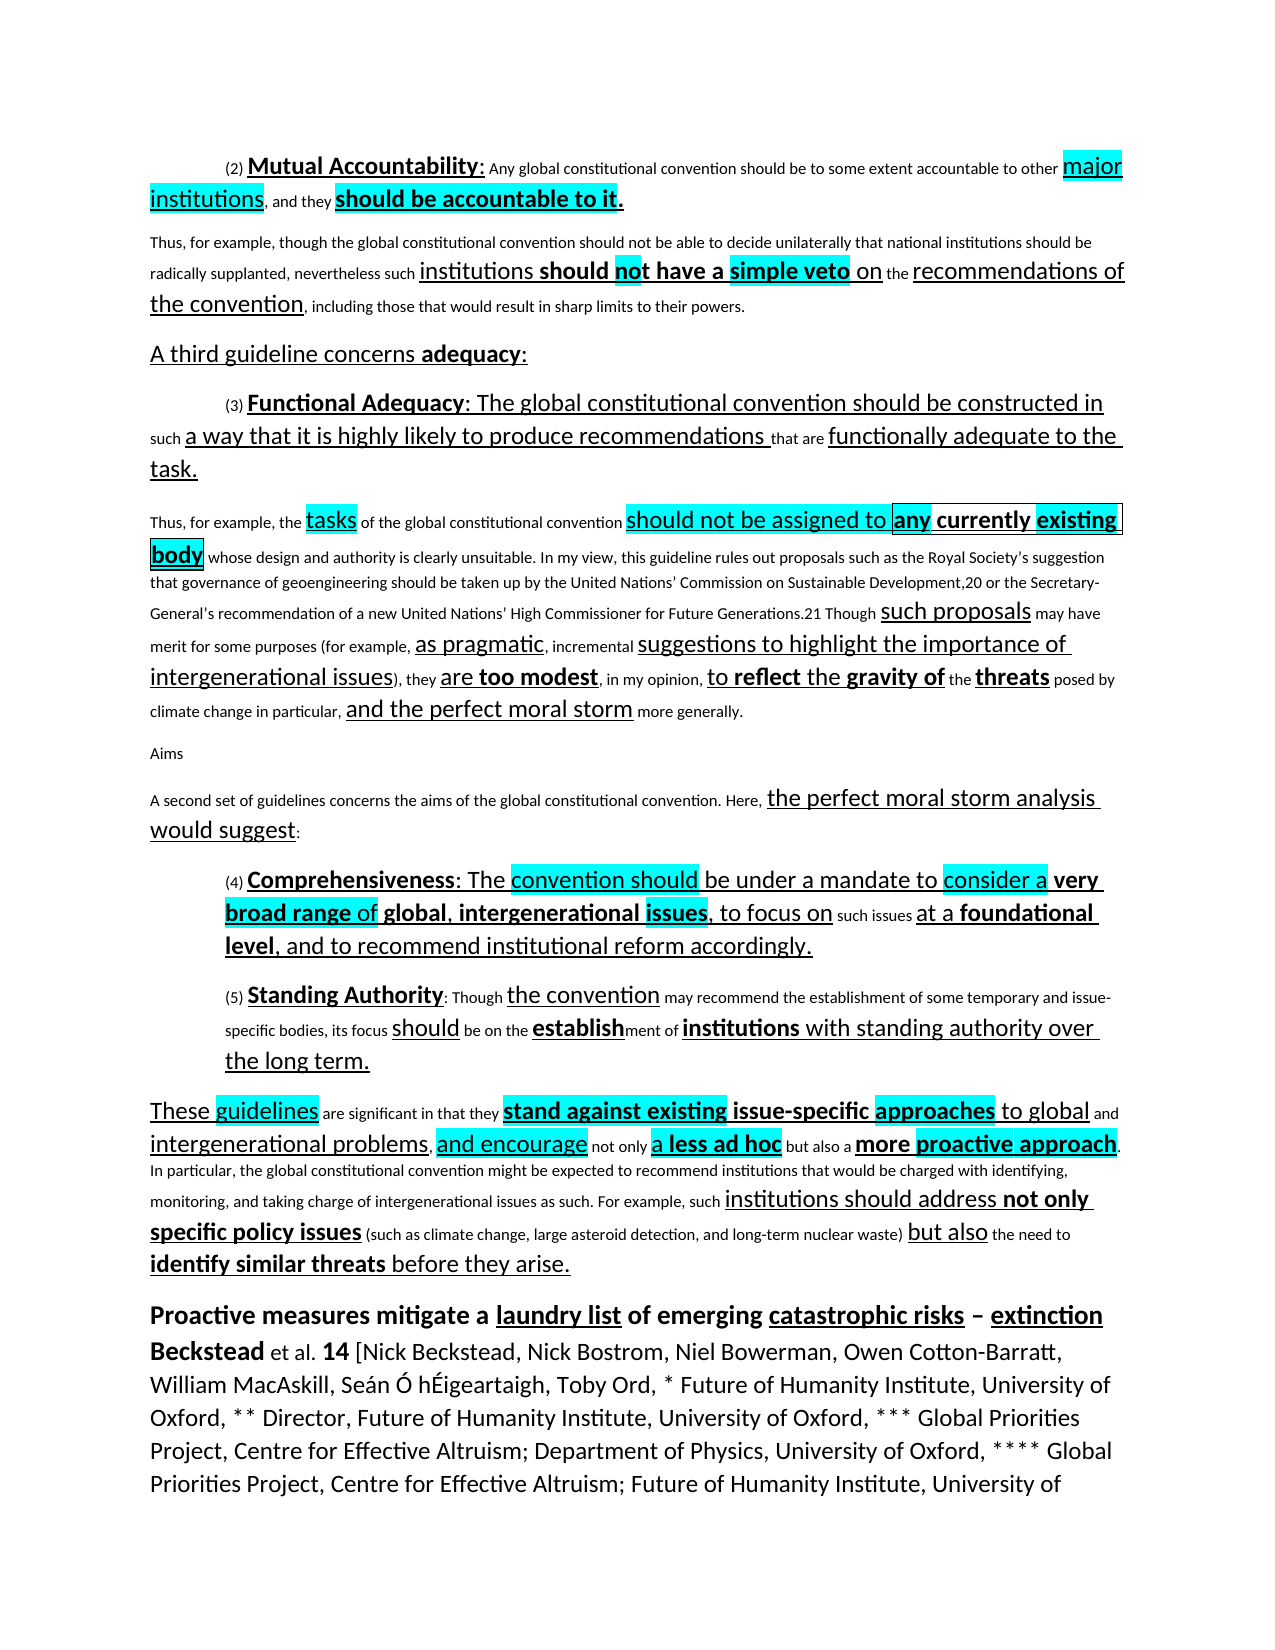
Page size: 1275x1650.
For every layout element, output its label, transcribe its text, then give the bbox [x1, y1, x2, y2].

text A third guideline concerns adequacy: [150, 338, 1125, 368]
subtitle Proactive measures mitigate a laundry list of emerging catastrophic risks – extinction [150, 1298, 1125, 1331]
text Thus, for example, though the global constitutional convention should not be able to decide unilaterally that national institutions should be radically supplanted, nevertheless such institutions should not have a simple veto on the recommendations of the convention, including those that would result in sharp limits to their powers. [150, 232, 1125, 319]
text (4) Comprehensiveness: The convention should be under a mandate to consider a very broad range of global, intergenerational issues, to focus on such issues at a foundational level, and to recommend institutional reform accordingly. [225, 864, 1125, 961]
text Thus, for example, the tasks of the global constitutional convention should not be assigned to any currently existing body whose design and authority is clearly unsuitable. In my view, this guideline rules out proposals such as the Royal Society’s suggestion that governance of geoengineering should be taken up by the United Nations’ Commission on Sustainable Development,20 or the Secretary-General’s recommendation of a new United Nations’ High Commissioner for Future Generations.21 Though such proposals may have merit for some purposes (for example, as pragmatic, incremental suggestions to highlight the importance of intergenerational issues), they are too modest, in my opinion, to reflect the gravity of the threats posed by climate change in particular, and the perfect moral storm more generally. [150, 503, 1125, 724]
text (5) Standing Authority: Though the convention may recommend the establishment of some temporary and issue-specific bodies, its focus should be on the establishment of institutions with standing authority over the long term. [225, 979, 1125, 1076]
text These guidelines are significant in that they stand against existing issue-specific approaches to global and intergenerational problems, and encourage not only a less ad hoc but also a more proactive approach. In particular, the global constitutional convention might be expected to recommend institutions that would be charged with identifying, monitoring, and taking charge of intergenerational issues as such. For example, such institutions should address not only specific policy issues (such as climate change, large asteroid detection, and long-term nuclear waste) but also the need to identify similar threats before they arise. [150, 1095, 1125, 1279]
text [150, 1334, 1125, 1498]
text A second set of guidelines concerns the aims of the global constitutional convention. Here, the perfect moral storm analysis would suggest: [150, 782, 1125, 845]
text (3) Functional Adequacy: The global constitutional convention should be constructed in such a way that it is highly likely to produce recommendations that are functionally adequate to the task. [150, 387, 1125, 484]
text (2) Mutual Accountability: Any global constitutional convention should be to some extent accountable to other major institutions, and they should be accountable to it. [150, 150, 1125, 213]
text Aims [150, 743, 1125, 763]
